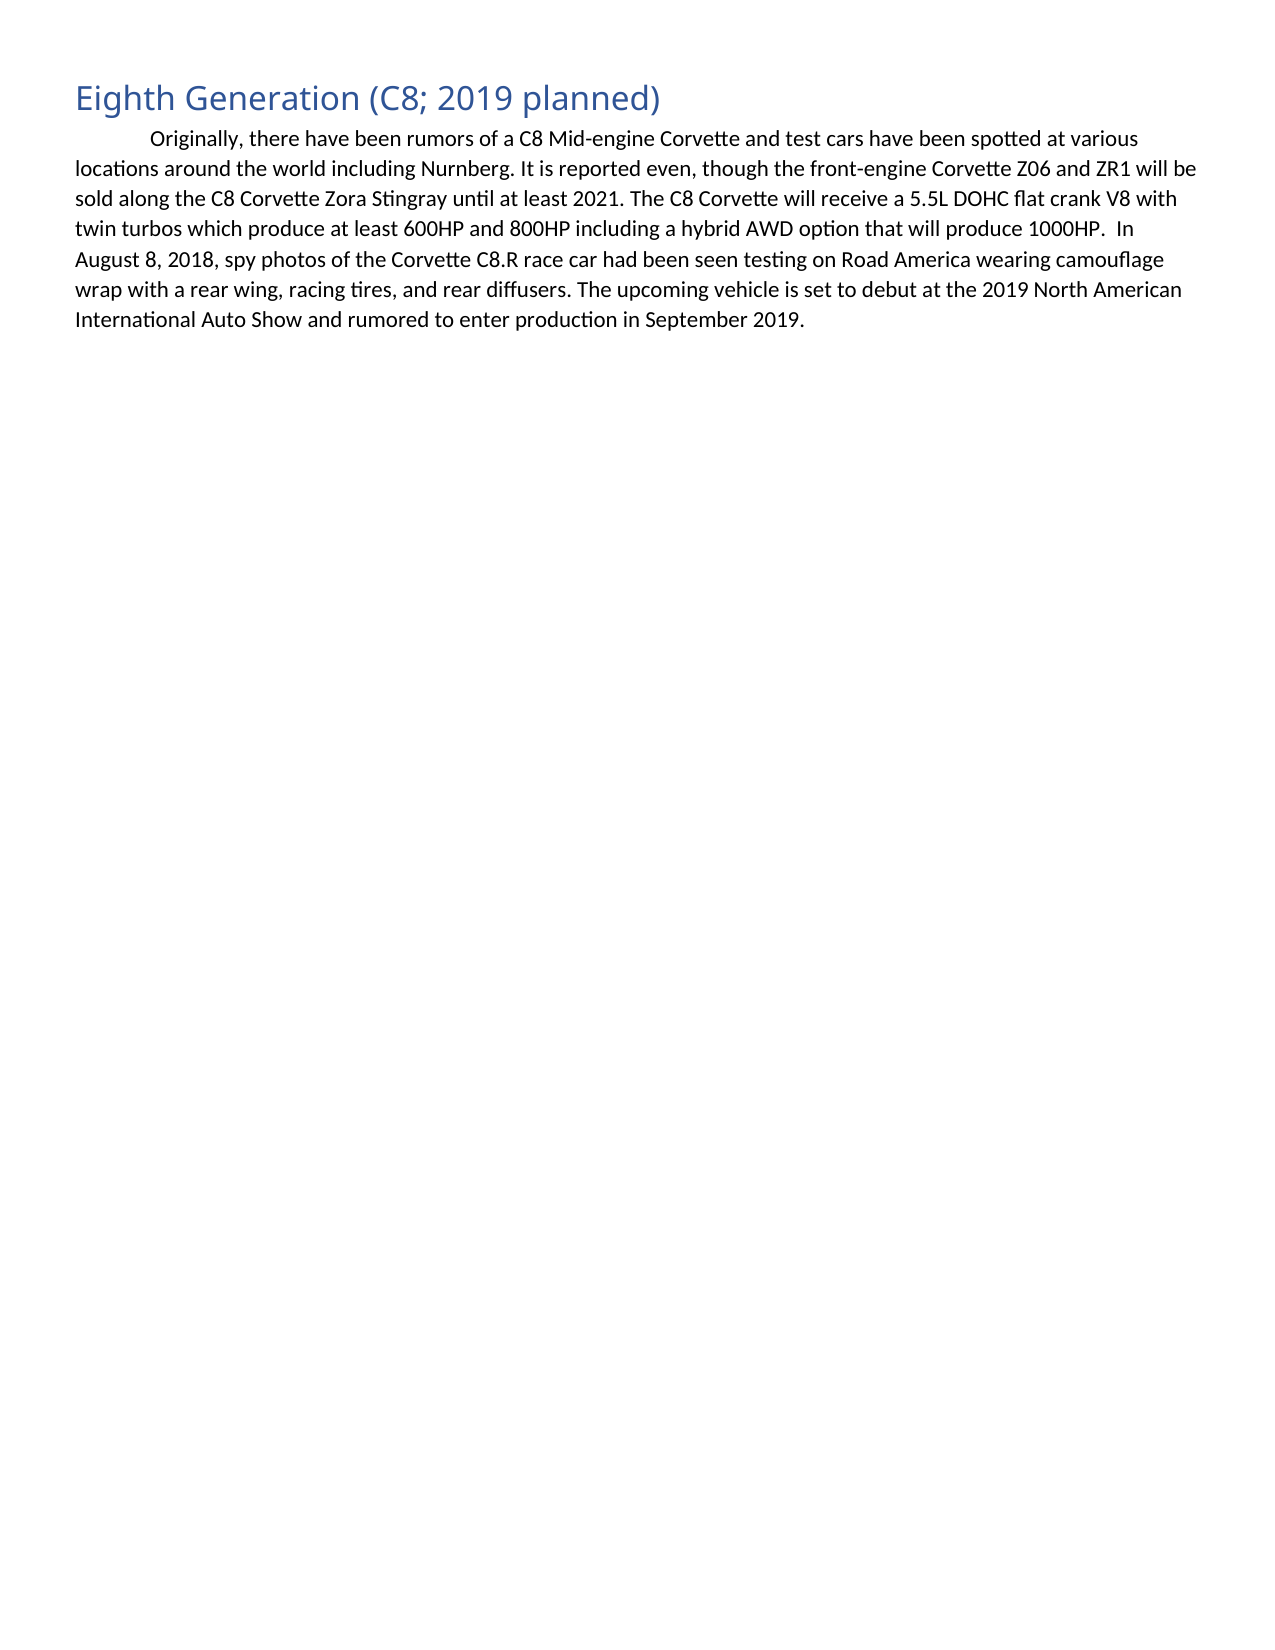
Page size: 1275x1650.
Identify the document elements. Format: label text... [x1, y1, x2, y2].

subtitle Eighth Generation (C8; 2019 planned) [75, 75, 1200, 120]
text Originally, there have been rumors of a C8 Mid-engine Corvette and test cars have been spotted at various locations around the world including Nurnberg. It is reported even, though the front-engine Corvette Z06 and ZR1 will be sold along the C8 Corvette Zora Stingray until at least 2021. The C8 Corvette will receive a 5.5L DOHC flat crank V8 with twin turbos which produce at least 600HP and 800HP including a hybrid AWD option that will produce 1000HP. In August 8, 2018, spy photos of the Corvette C8.R race car had been seen testing on Road America wearing camouflage wrap with a rear wing, racing tires, and rear diffusers. The upcoming vehicle is set to debut at the 2019 North American International Auto Show and rumored to enter production in September 2019. [75, 124, 1200, 333]
